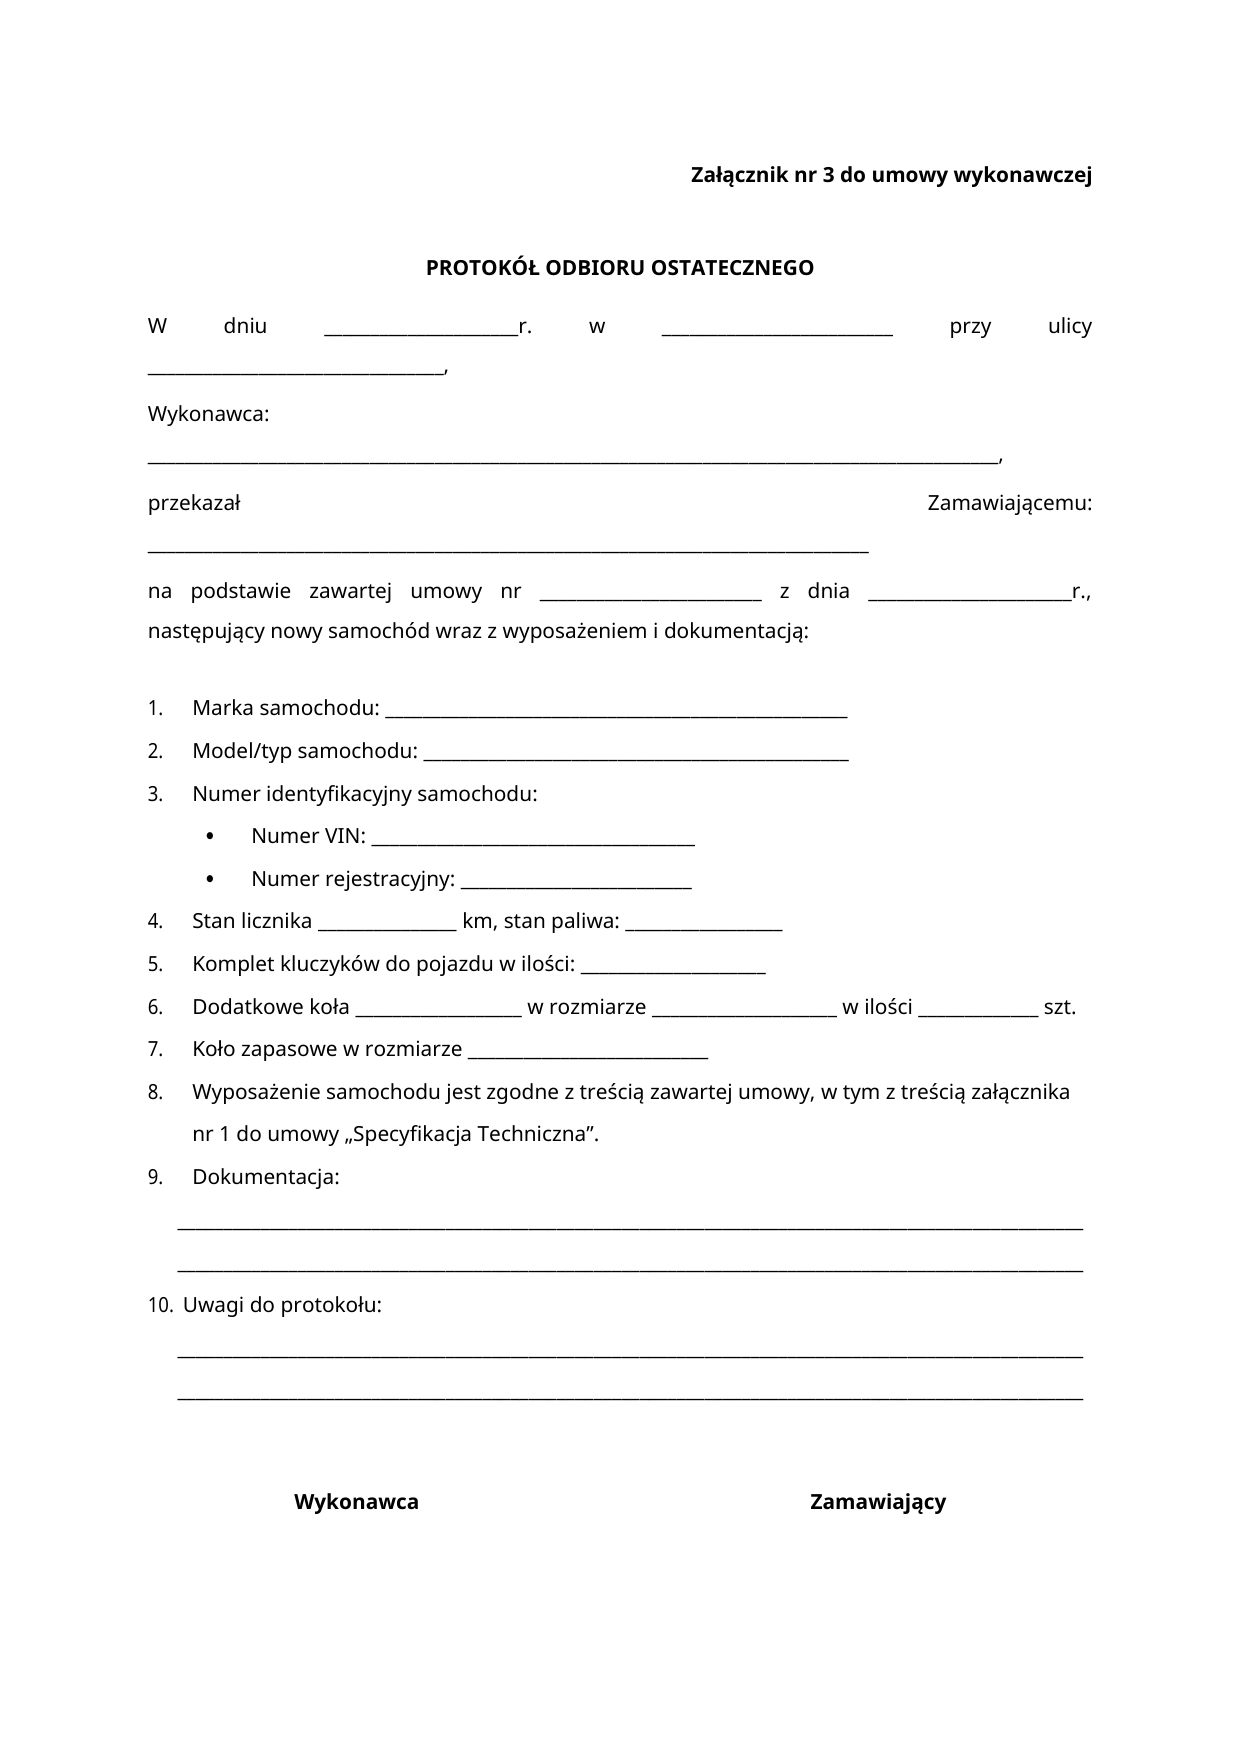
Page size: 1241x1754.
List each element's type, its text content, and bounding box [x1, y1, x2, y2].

list Numer VIN: ___________________________________ [207, 821, 1093, 850]
text przekazał Zamawiającemu: ______________________________________________________________________________ [148, 477, 1093, 556]
list Model/typ samochodu: ______________________________________________ [148, 736, 1093, 764]
list Koło zapasowe w rozmiarze __________________________ [148, 1034, 1093, 1063]
text Wykonawca: ____________________________________________________________________________________________, [148, 388, 1093, 467]
list Numer rejestracyjny: _________________________ [207, 864, 1093, 892]
list ____________________________________________________________________________________________________________________________________________________________________________________________________ [177, 1333, 1093, 1404]
text W dniu _____________________r. w _________________________ przy ulicy ________________________________, [148, 300, 1093, 379]
list Stan licznika _______________ km, stan paliwa: _________________ [148, 907, 1093, 935]
list Marka samochodu: __________________________________________________ [148, 693, 1093, 722]
list Dokumentacja: [148, 1162, 1093, 1191]
list Uwagi do protokołu: [148, 1290, 1093, 1318]
list Dodatkowe koła __________________ w rozmiarze ____________________ w ilości _____________ szt. [148, 992, 1093, 1020]
text PROTOKÓŁ ODBIORU OSTATECZNEGO [148, 253, 1093, 282]
list ____________________________________________________________________________________________________________________________________________________________________________________________________ [177, 1205, 1093, 1276]
list Numer identyfikacyjny samochodu: [148, 779, 1093, 807]
list Wyposażenie samochodu jest zgodne z treścią zawartej umowy, w tym z treścią załącznika nr 1 do umowy „Specyfikacja Techniczna”. [148, 1077, 1093, 1148]
list Komplet kluczyków do pojazdu w ilości: ____________________ [148, 949, 1093, 978]
text Wykonawca Zamawiający [148, 1476, 1093, 1516]
text Załącznik nr 3 do umowy wykonawczej [148, 160, 1093, 188]
text na podstawie zawartej umowy nr ________________________ z dnia ______________________r., następujący nowy samochód wraz z wyposażeniem i dokumentacją: [148, 565, 1093, 644]
